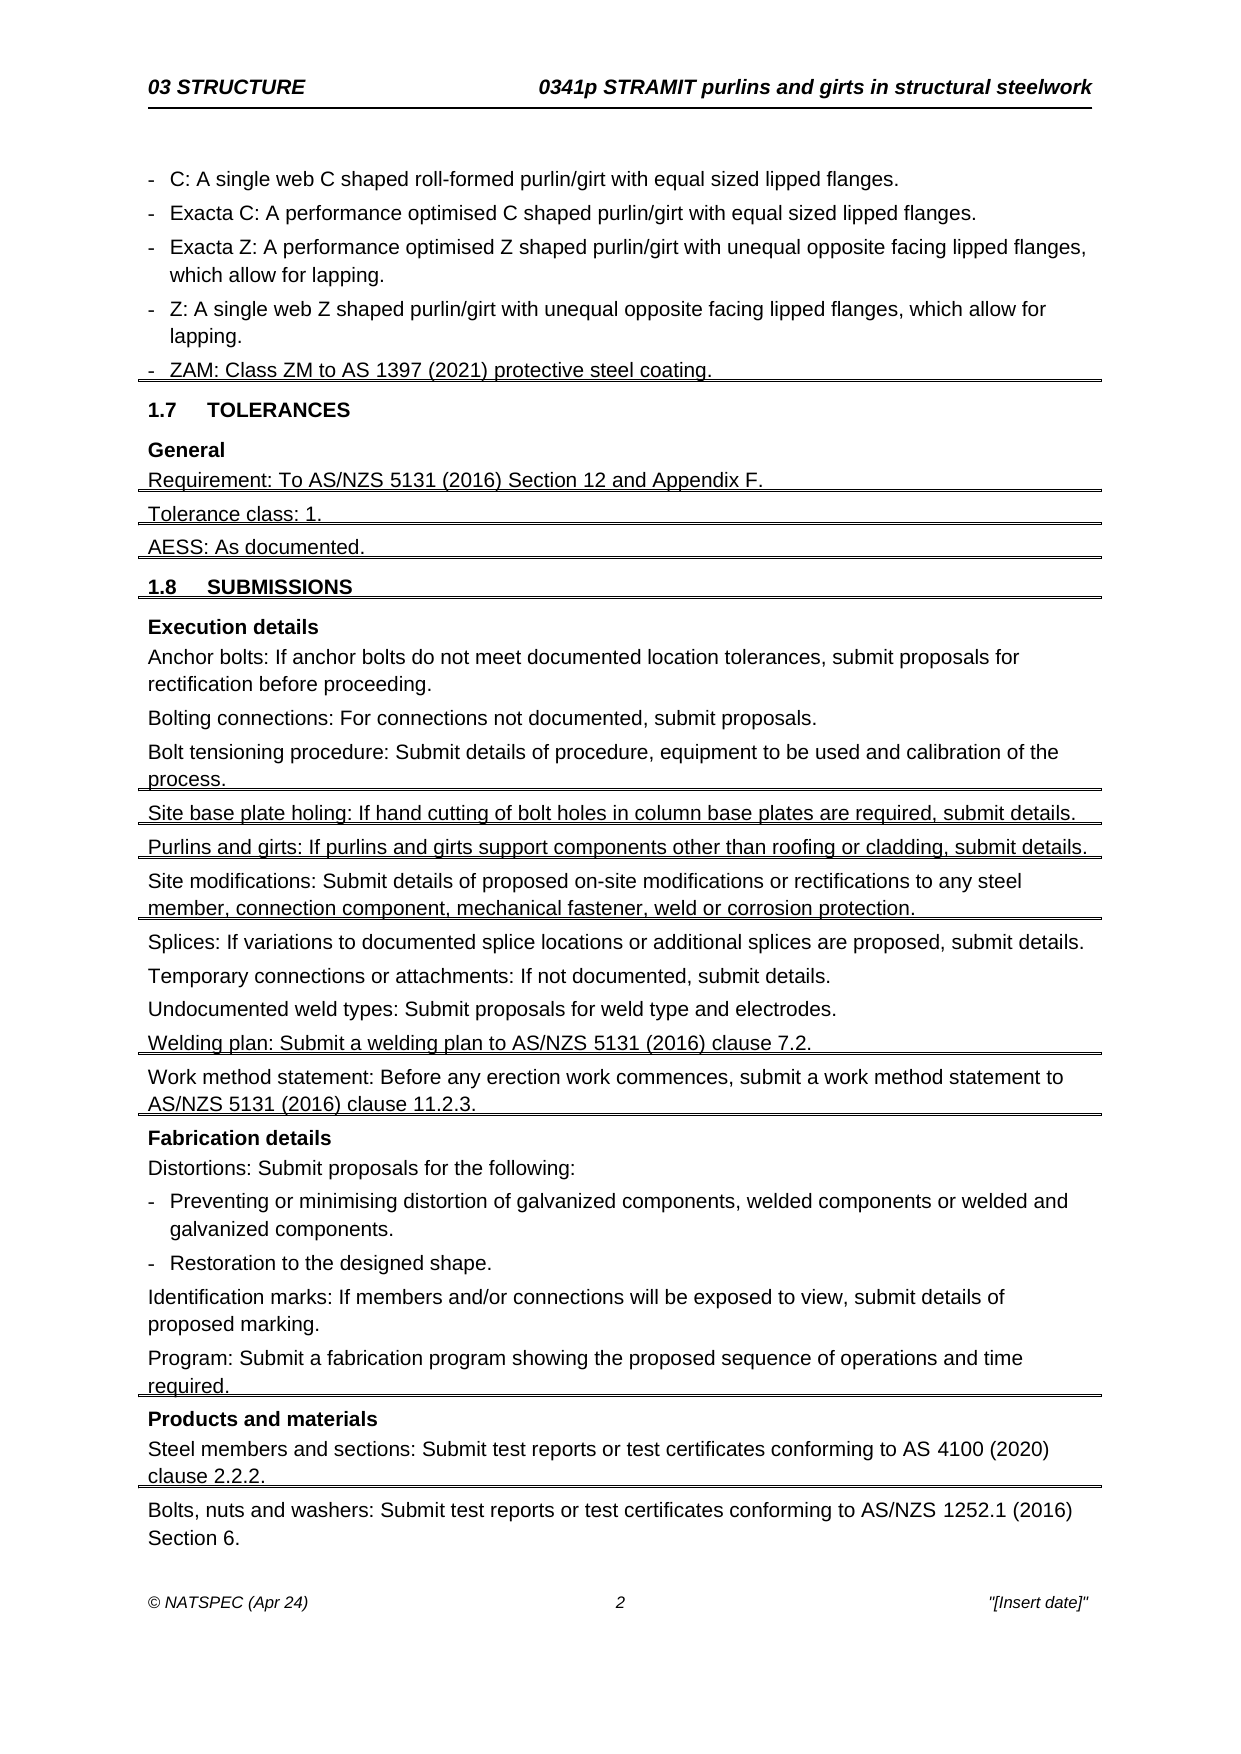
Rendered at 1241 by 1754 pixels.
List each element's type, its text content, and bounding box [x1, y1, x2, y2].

subtitle SUBMISSIONS [148, 575, 1092, 596]
text Bolting connections: For connections not documented, submit proposals. [148, 706, 1092, 730]
subtitle Products and materials [148, 1407, 1092, 1431]
text Steel members and sections: Submit test reports or test certificates conforming to AS 4100 (2020) clause 2.2.2. [148, 1437, 1092, 1485]
text Undocumented weld types: Submit proposals for weld type and electrodes. [148, 997, 1092, 1021]
text Anchor bolts: If anchor bolts do not meet documented location tolerances, submit proposals for rectification before proceeding. [148, 645, 1092, 696]
text Distortions: Submit proposals for the following: [148, 1156, 1092, 1179]
text Site modifications: Submit details of proposed on-site modifications or rectifications to any steel member, connection component, mechanical fastener, weld or corrosion protection. [148, 868, 1092, 917]
text Site base plate holing: If hand cutting of bolt holes in column base plates are required, submit details. [148, 801, 1092, 822]
text Requirement: To AS/NZS 5131 (2016) Section 12 and Appendix F. [148, 468, 1092, 489]
text Exacta C: A performance optimised C shaped purlin/girt with equal sized lipped flanges. [148, 201, 1092, 225]
subtitle Execution details [148, 615, 1092, 639]
subtitle General [148, 438, 1092, 462]
text Splices: If variations to documented splice locations or additional splices are proposed, submit details. [148, 930, 1092, 954]
subtitle Tolerances [148, 398, 1092, 422]
text Preventing or minimising distortion of galvanized components, welded components or welded and galvanized components. [148, 1189, 1092, 1241]
text Welding plan: Submit a welding plan to AS/NZS 5131 (2016) clause 7.2. [148, 1031, 1092, 1052]
text C: A single web C shaped roll-formed purlin/girt with equal sized lipped flanges. [148, 167, 1092, 191]
text Bolt tensioning procedure: Submit details of procedure, equipment to be used and calibration of the process. [148, 740, 1092, 788]
text Bolts, nuts and washers: Submit test reports or test certificates conforming to AS/NZS 1252.1 (2016) Section 6. [148, 1498, 1092, 1549]
text Z: A single web Z shaped purlin/girt with unequal opposite facing lipped flanges, which allow for lapping. [148, 296, 1092, 348]
text Tolerance class: 1. [148, 501, 1092, 522]
text Program: Submit a fabrication program showing the proposed sequence of operations and time required. [148, 1346, 1092, 1394]
text Restoration to the designed shape. [148, 1251, 1092, 1275]
text Exacta Z: A performance optimised Z shaped purlin/girt with unequal opposite facing lipped flanges, which allow for lapping. [148, 235, 1092, 287]
text AESS: As documented. [148, 535, 1092, 556]
text Identification marks: If members and/or connections will be exposed to view, submit details of proposed marking. [148, 1285, 1092, 1336]
text ZAM: Class ZM to AS 1397 (2021) protective steel coating. [148, 358, 1092, 379]
text Work method statement: Before any erection work commences, submit a work method statement to AS/NZS 5131 (2016) clause 11.2.3. [148, 1065, 1092, 1113]
subtitle Fabrication details [148, 1126, 1092, 1150]
text Purlins and girts: If purlins and girts support components other than roofing or cladding, submit details. [148, 835, 1092, 856]
text Temporary connections or attachments: If not documented, submit details. [148, 963, 1092, 987]
